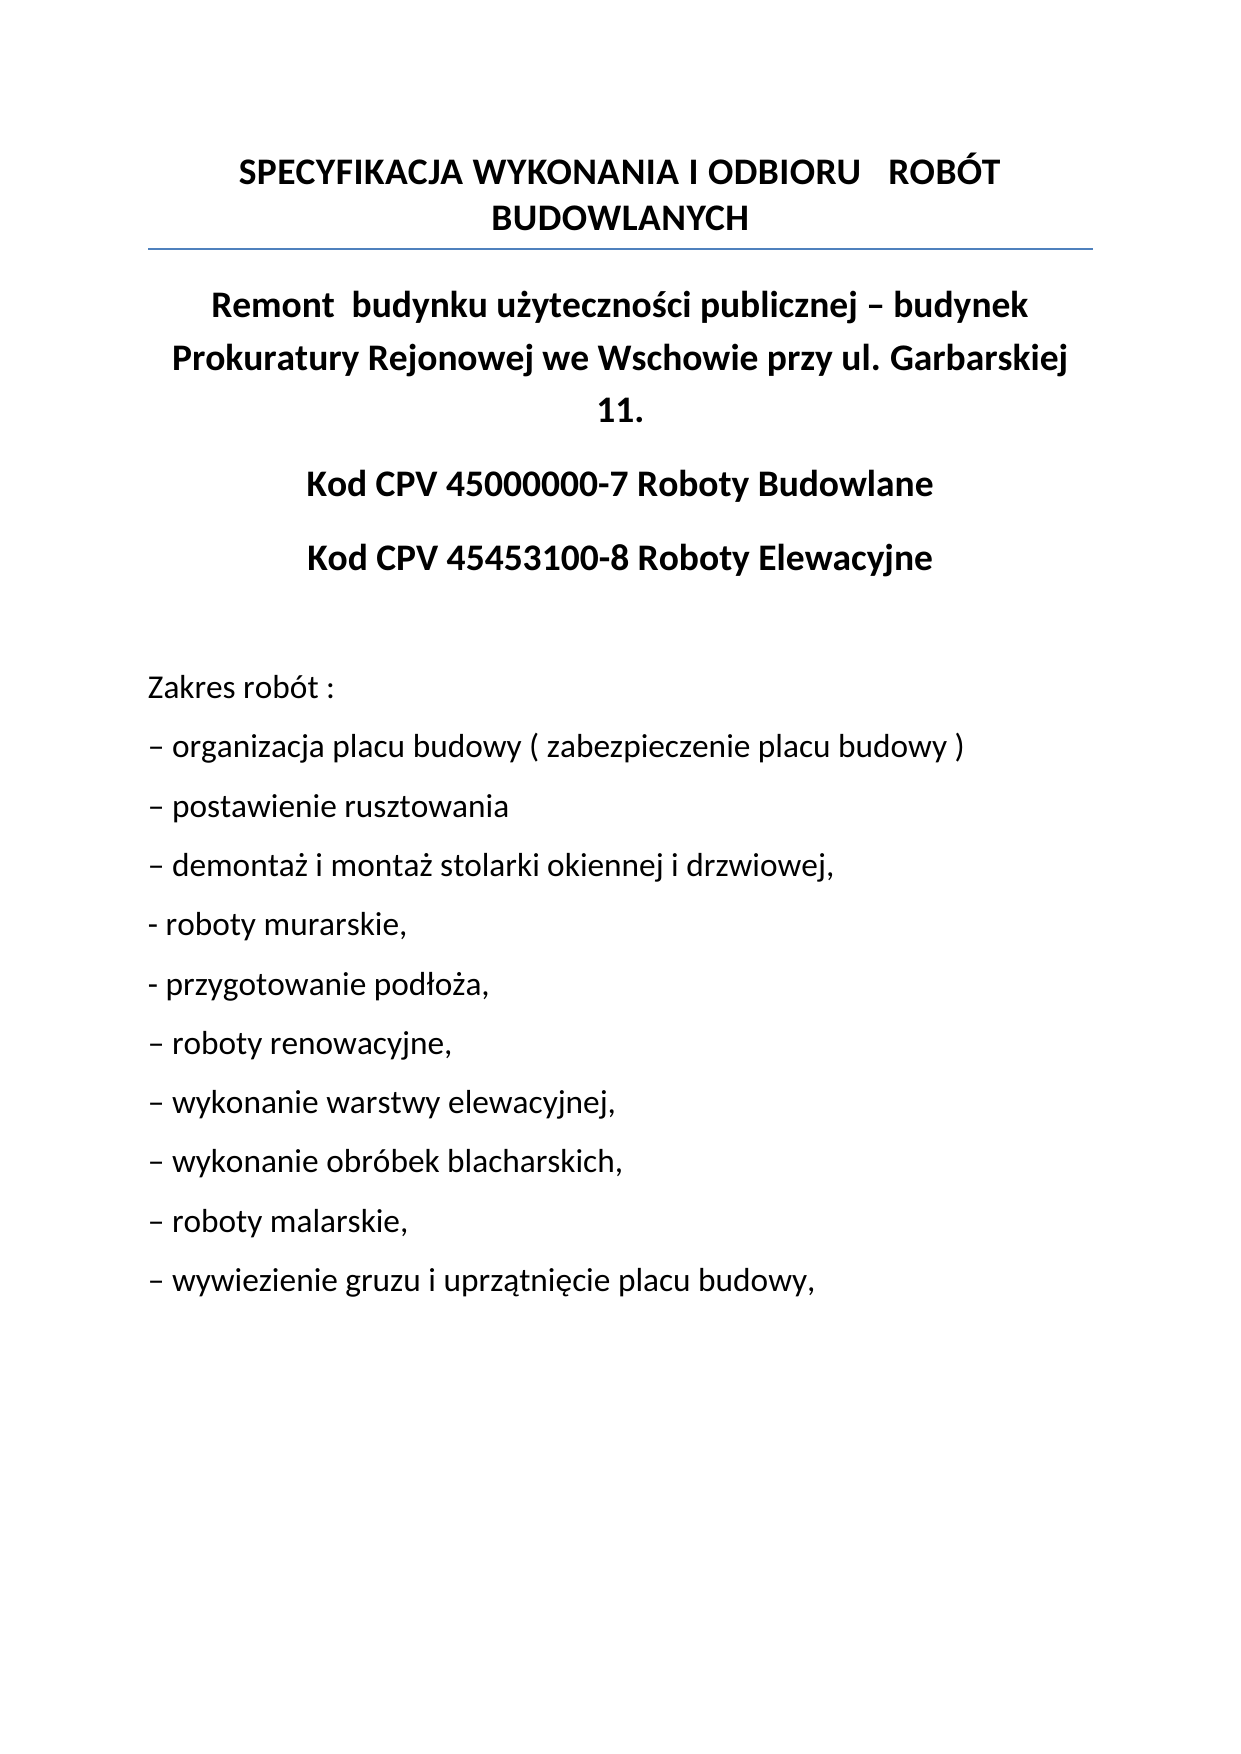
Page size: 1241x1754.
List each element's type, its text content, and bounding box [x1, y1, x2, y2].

text Kod CPV 45453100-8 Roboty Elewacyjne [148, 533, 1093, 579]
text – demontaż i montaż stolarki okiennej i drzwiowej, [148, 844, 1093, 885]
text – wywiezienie gruzu i uprzątnięcie placu budowy, [148, 1259, 1093, 1300]
text - roboty murarskie, [148, 903, 1093, 944]
text – organizacja placu budowy ( zabezpieczenie placu budowy ) [148, 726, 1093, 766]
text Kod CPV 45000000-7 Roboty Budowlane [148, 460, 1093, 506]
text – wykonanie warstwy elewacyjnej, [148, 1081, 1093, 1122]
text Zakres robót : [148, 666, 1093, 707]
text - przygotowanie podłoża, [148, 963, 1093, 1003]
text – wykonanie obróbek blacharskich, [148, 1140, 1093, 1181]
text – roboty malarskie, [148, 1200, 1093, 1240]
title SPECYFIKACJA WYKONANIA I ODBIORU ROBÓT BUDOWLANYCH [148, 148, 1093, 248]
text – postawienie rusztowania [148, 785, 1093, 826]
text Remont budynku użyteczności publicznej – budynek Prokuratury Rejonowej we Wschowie przy ul. Garbarskiej 11. [148, 281, 1093, 432]
text – roboty renowacyjne, [148, 1022, 1093, 1063]
